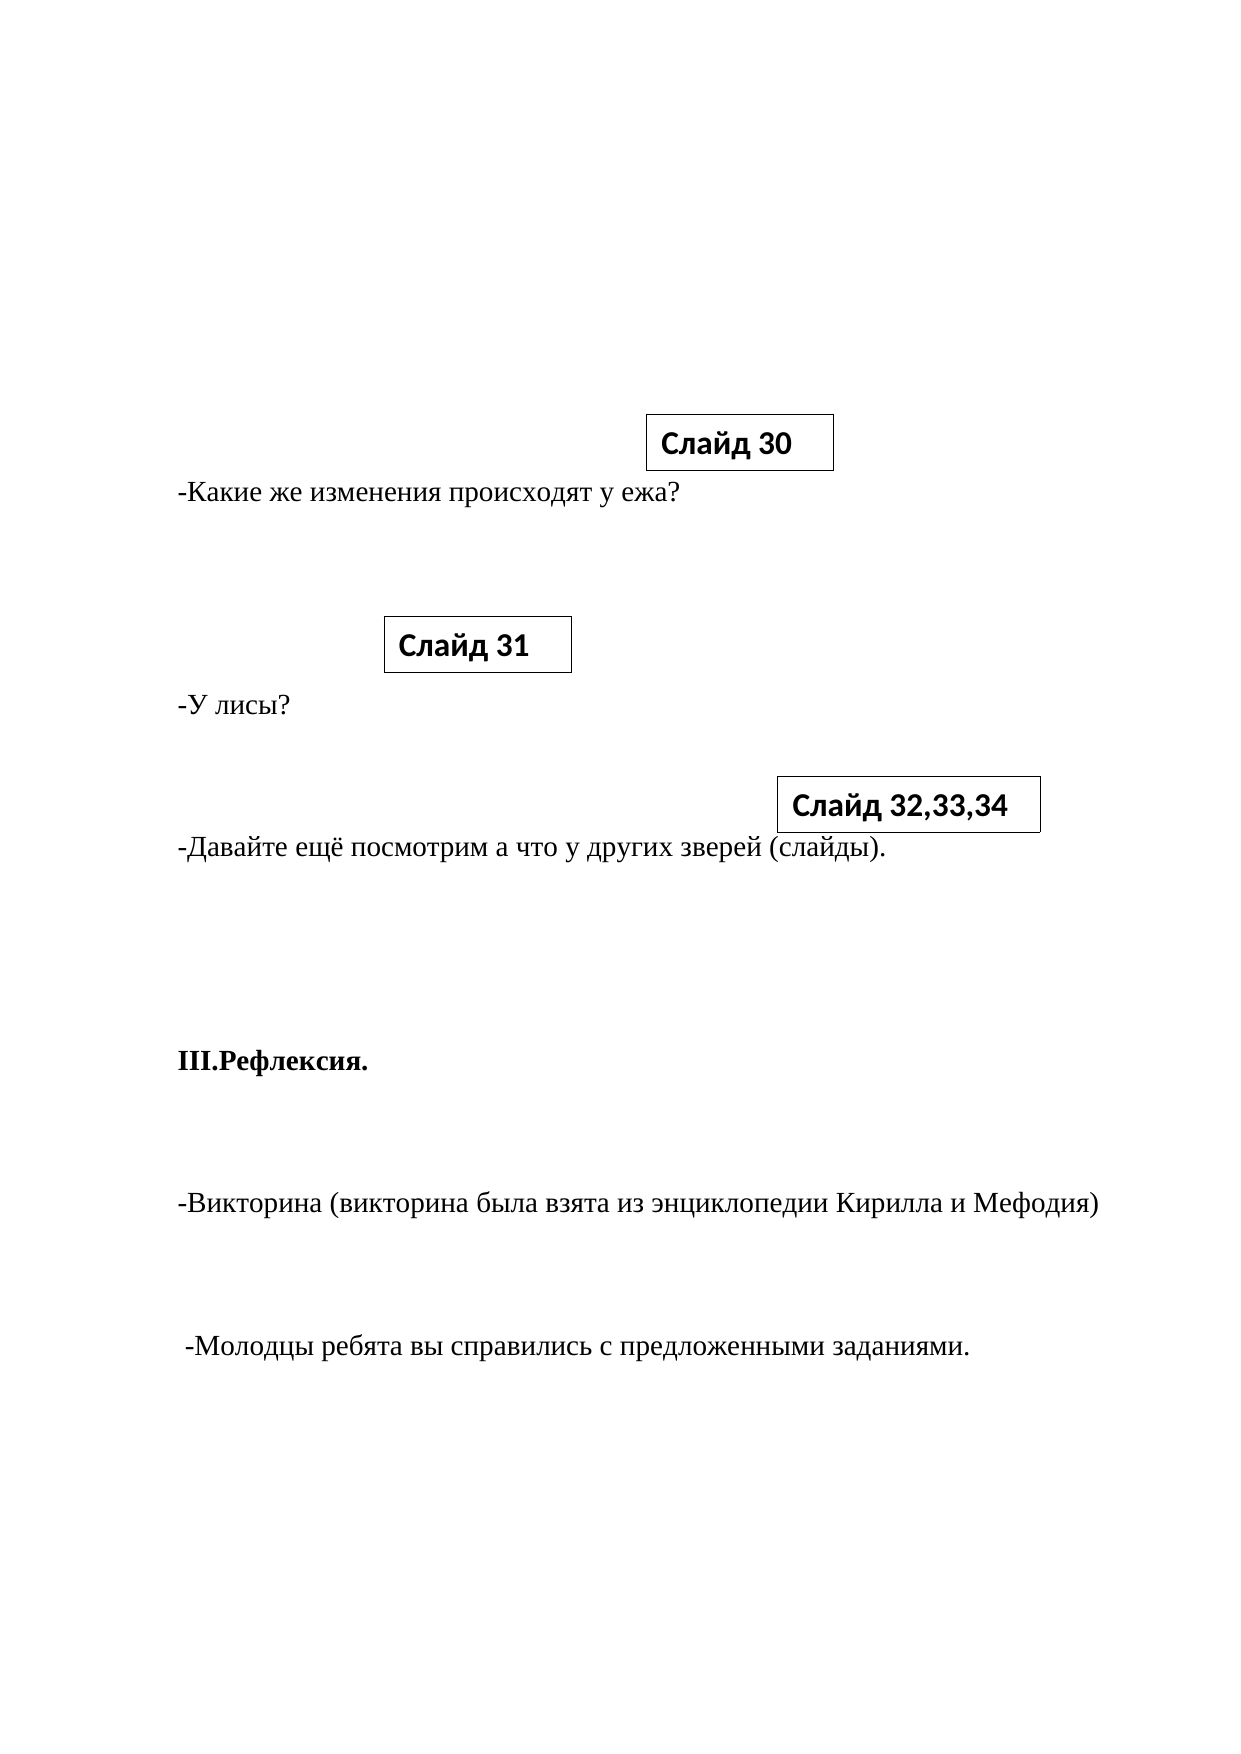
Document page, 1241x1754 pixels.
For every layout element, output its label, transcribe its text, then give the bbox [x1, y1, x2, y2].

text III.Рефлексия. [177, 1043, 1152, 1077]
text -У лисы? [177, 687, 1152, 721]
text -Какие же изменения происходят у ежа? [177, 474, 1152, 507]
text -Викторина (викторина была взята из энциклопедии Кирилла и Мефодия) [177, 1185, 1152, 1219]
text -Молодцы ребята вы справились с предложенными заданиями. [177, 1328, 1152, 1361]
text -Давайте ещё посмотрим а что у других зверей (слайды). [177, 829, 1152, 863]
